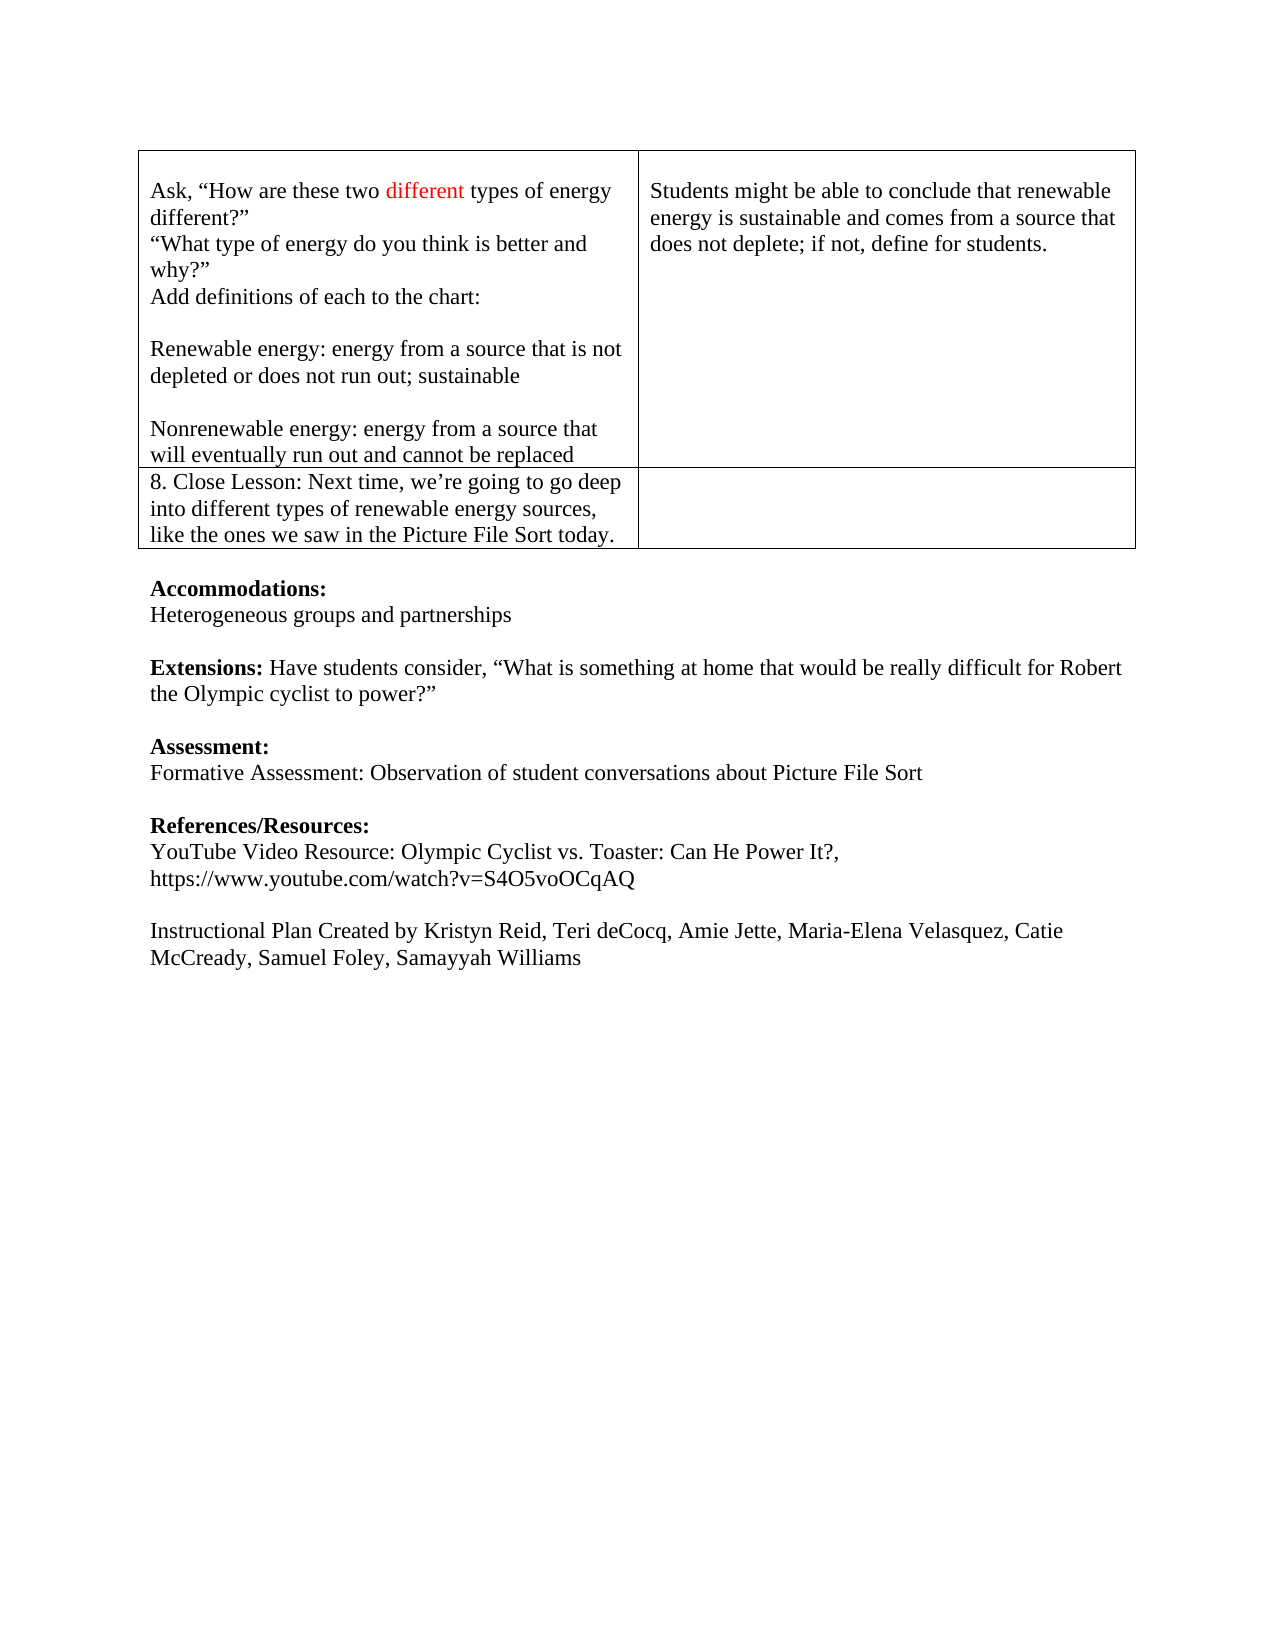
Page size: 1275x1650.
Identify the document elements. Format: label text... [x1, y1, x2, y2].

text Instructional Plan Created by Kristyn Reid, Teri deCocq, Amie Jette, Maria-Elena Velasquez, Catie McCready, Samuel Foley, Samayyah Williams [150, 917, 1125, 970]
text Accommodations: [150, 575, 1125, 601]
text Formative Assessment: Observation of student conversations about Picture File Sort [150, 759, 1125, 786]
text References/Resources: YouTube Video Resource: Olympic Cyclist vs. Toaster: Can He Power It?, https://www.youtube.com/watch?v=S4O5voOCqAQ [150, 812, 1125, 891]
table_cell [139, 151, 638, 467]
text Heterogeneous groups and partnerships [150, 601, 1125, 627]
table_cell [639, 468, 1135, 547]
table_cell 8. Close Lesson: Next time, we’re going to go deep into different types of renewable energy sources, like the ones we saw in the Picture File Sort today. [139, 468, 638, 547]
text Assessment: [150, 733, 1125, 759]
text Extensions: Have students consider, “What is something at home that would be really difficult for Robert the Olympic cyclist to power?” [150, 654, 1125, 707]
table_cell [639, 151, 1135, 467]
